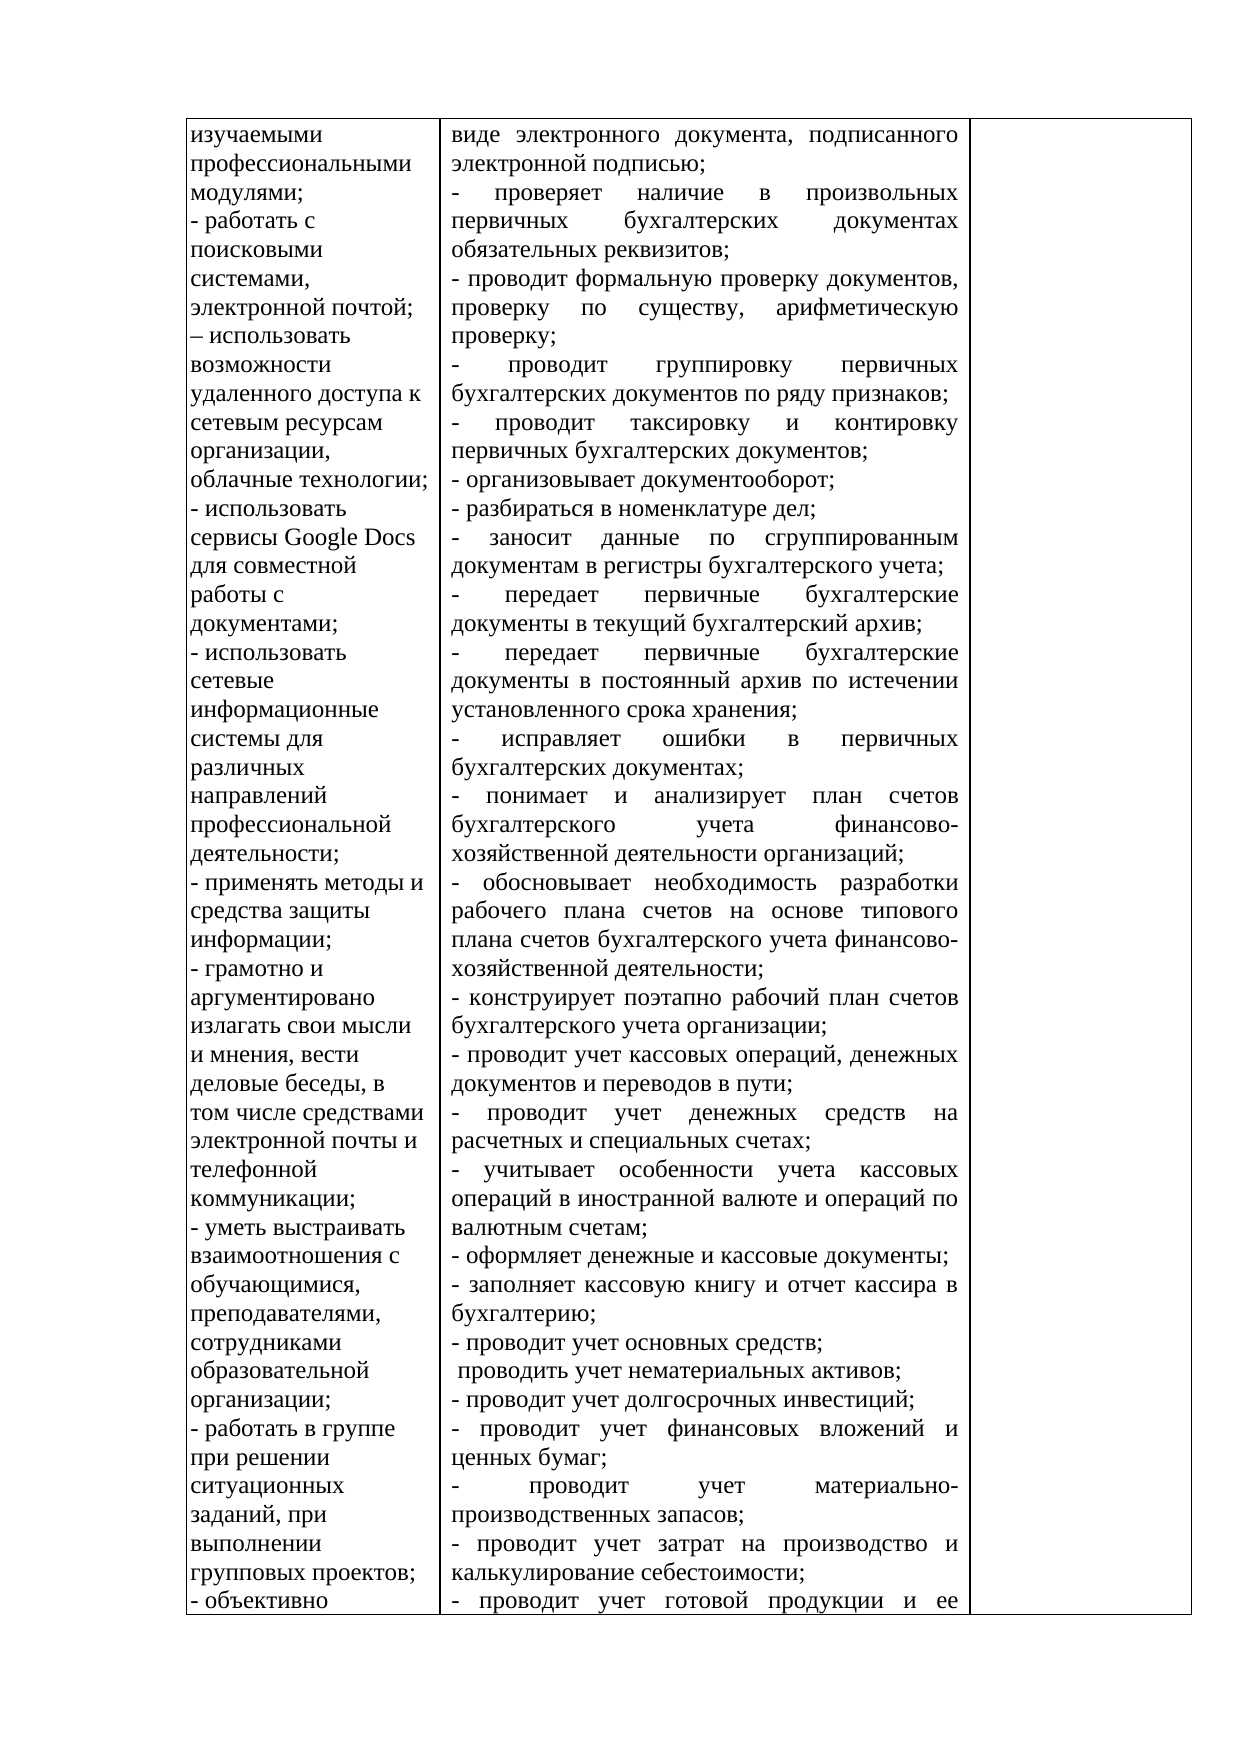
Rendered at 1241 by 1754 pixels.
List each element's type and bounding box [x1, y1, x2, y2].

table_cell [187, 119, 439, 1614]
table_cell [971, 119, 1191, 1614]
table_cell [441, 119, 969, 1614]
